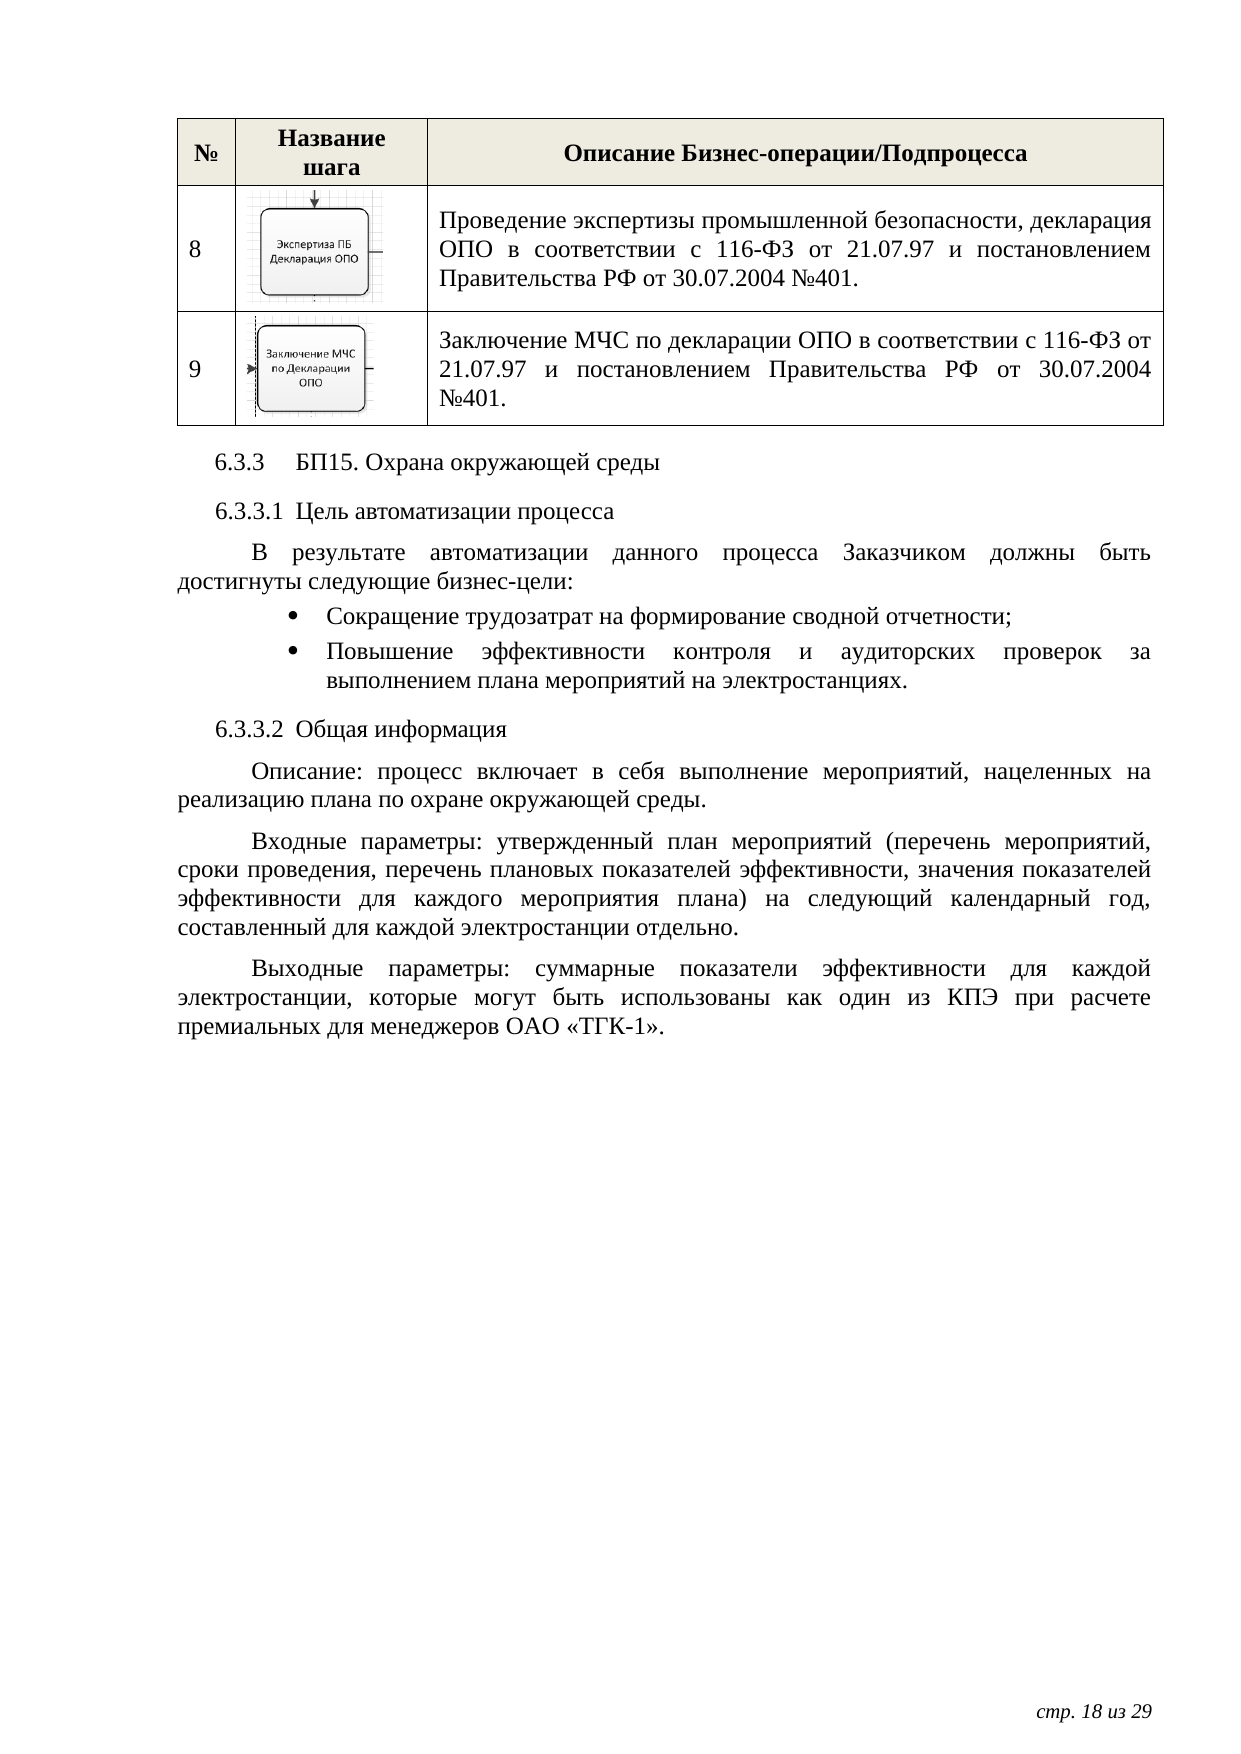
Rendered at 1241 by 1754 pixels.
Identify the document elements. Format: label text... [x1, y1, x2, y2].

list Повышение эффективности контроля и аудиторских проверок за выполнением плана мероприятий на электростанциях. [288, 636, 1152, 694]
table_cell Проведение экспертизы промышленной безопасности, декларация ОПО в соответствии с 116-ФЗ от 21.07.97 и постановлением Правительства РФ от 30.07.2004 №401. [428, 186, 1163, 311]
picture [246, 190, 383, 303]
table_header Описание Бизнес-операции/Подпроцесса [428, 119, 1163, 185]
table_header Название шага [236, 119, 427, 185]
text Выходные параметры: суммарные показатели эффективности для каждой электростанции, которые могут быть использованы как один из КПЭ при расчете премиальных для менеджеров ОАО «ТГК-1». [177, 953, 1152, 1039]
table_cell 9 [178, 312, 235, 425]
subtitle Общая информация [215, 714, 1152, 743]
table_header № [178, 119, 235, 185]
table_cell Заключение МЧС по декларации ОПО в соответствии с 116-ФЗ от 21.07.97 и постановлением Правительства РФ от 30.07.2004 №401. [428, 312, 1163, 425]
subtitle БП15. Охрана окружающей среды [214, 447, 1152, 475]
text Описание: процесс включает в себя выполнение мероприятий, нацеленных на реализацию плана по охране окружающей среды. [177, 756, 1152, 813]
list Сокращение трудозатрат на формирование сводной отчетности; [288, 601, 1152, 630]
picture [246, 316, 374, 417]
table_cell [236, 312, 427, 425]
subtitle Цель автоматизации процесса [215, 496, 1152, 525]
text В результате автоматизации данного процесса Заказчиком должны быть достигнуты следующие бизнес-цели: [177, 537, 1152, 595]
text Входные параметры: утвержденный план мероприятий (перечень мероприятий, сроки проведения, перечень плановых показателей эффективности, значения показателей эффективности для каждого мероприятия плана) на следующий календарный год, составленный для каждой электростанции отдельно. [177, 826, 1152, 941]
table_cell [236, 186, 427, 311]
table_cell 8 [178, 186, 235, 311]
